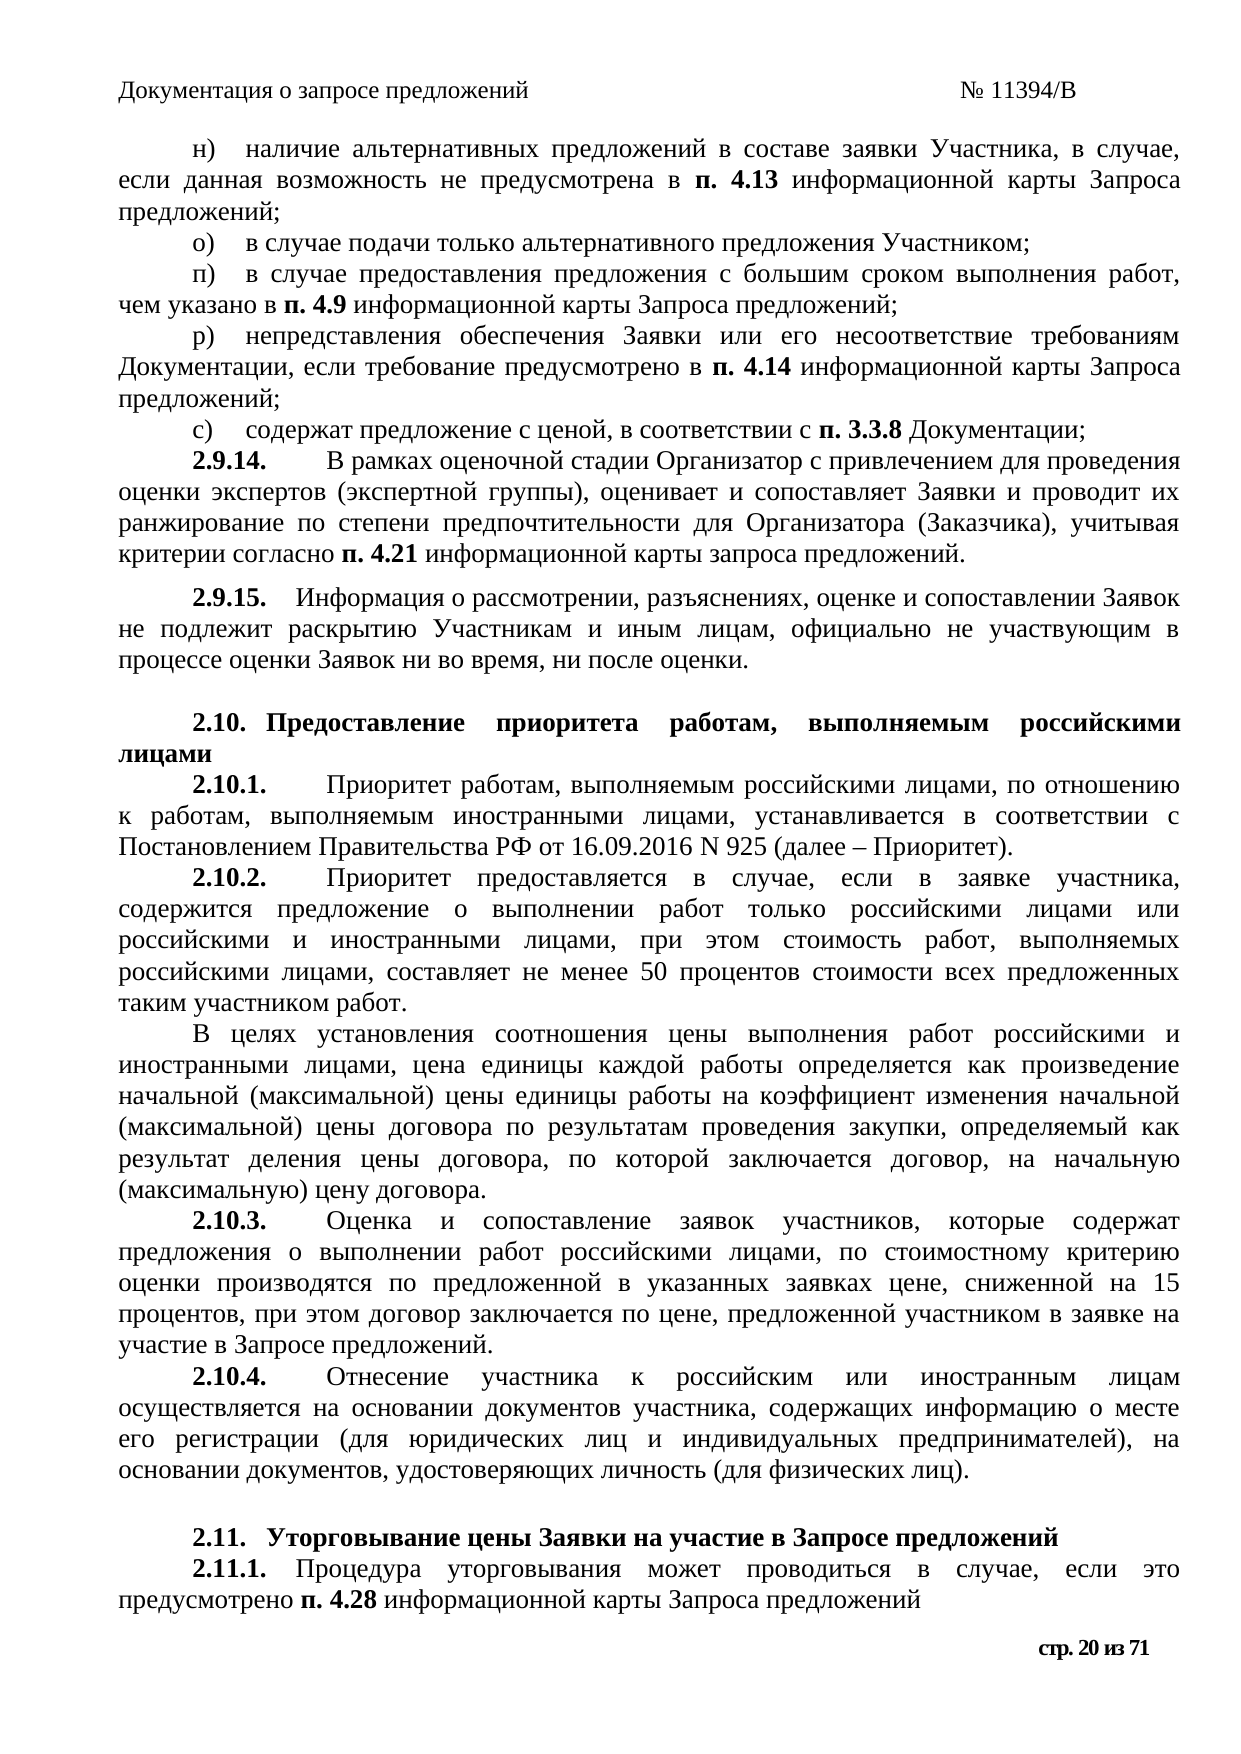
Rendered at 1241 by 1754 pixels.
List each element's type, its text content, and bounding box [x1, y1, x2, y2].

text Приоритет работам, выполняемым российскими лицами, по отношению к работам, выполняемым иностранными лицами, устанавливается в соответствии с Постановлением Правительства РФ от 16.09.2016 N 925 (далее – Приоритет). [118, 768, 1181, 861]
list непредставления обеспечения Заявки или его несоответствие требованиям Документации, если требование предусмотрено в п. 4.14 информационной карты Запроса предложений; [118, 319, 1181, 413]
text В рамках оценочной стадии Организатор с привлечением для проведения оценки экспертов (экспертной группы), оценивает и сопоставляет Заявки и проводит их ранжирование по степени предпочтительности для Организатора (Заказчика), учитывая критерии согласно п. 4.21 информационной карты запроса предложений. [118, 444, 1181, 568]
list в случае подачи только альтернативного предложения Участником; [118, 226, 1181, 257]
list наличие альтернативных предложений в составе заявки Участника, в случае, если данная возможность не предусмотрена в п. 4.13 информационной карты Запроса предложений; [118, 132, 1181, 226]
list в случае предоставления предложения с большим сроком выполнения работ, чем указано в п. 4.9 информационной карты Запроса предложений; [118, 257, 1181, 319]
text Отнесение участника к российским или иностранным лицам осуществляется на основании документов участника, содержащих информацию о месте его регистрации (для юридических лиц и индивидуальных предпринимателей), на основании документов, удостоверяющих личность (для физических лиц). [118, 1360, 1181, 1484]
text Приоритет предоставляется в случае, если в заявке участника, содержится предложение о выполнении работ только российскими лицами или российскими и иностранными лицами, при этом стоимость работ, выполняемых российскими лицами, составляет не менее 50 процентов стоимости всех предложенных таким участником работ. [118, 861, 1181, 1017]
list содержат предложение с ценой, в соответствии с п. 3.3.8 Документации; [118, 413, 1181, 444]
subtitle Уторговывание цены Заявки на участие в Запросе предложений [118, 1521, 1181, 1552]
text Оценка и сопоставление заявок участников, которые содержат предложения о выполнении работ российскими лицами, по стоимостному критерию оценки производятся по предложенной в указанных заявках цене, сниженной на 15 процентов, при этом договор заключается по цене, предложенной участником в заявке на участие в Запросе предложений. [118, 1204, 1181, 1360]
list Процедура уторговывания может проводиться в случае, если это предусмотрено п. 4.28 информационной карты Запроса предложений [118, 1552, 1181, 1614]
subtitle Предоставление приоритета работам, выполняемым российскими лицами [118, 706, 1181, 768]
list Информация о рассмотрении, разъяснениях, оценке и сопоставлении Заявок не подлежит раскрытию Участникам и иным лицам, официально не участвующим в процессе оценки Заявок ни во время, ни после оценки. [118, 581, 1181, 674]
list В целях установления соотношения цены выполнения работ российскими и иностранными лицами, цена единицы каждой работы определяется как произведение начальной (максимальной) цены единицы работы на коэффициент изменения начальной (максимальной) цены договора по результатам проведения закупки, определяемый как результат деления цены договора, по которой заключается договор, на начальную (максимальную) цену договора. [118, 1017, 1181, 1204]
